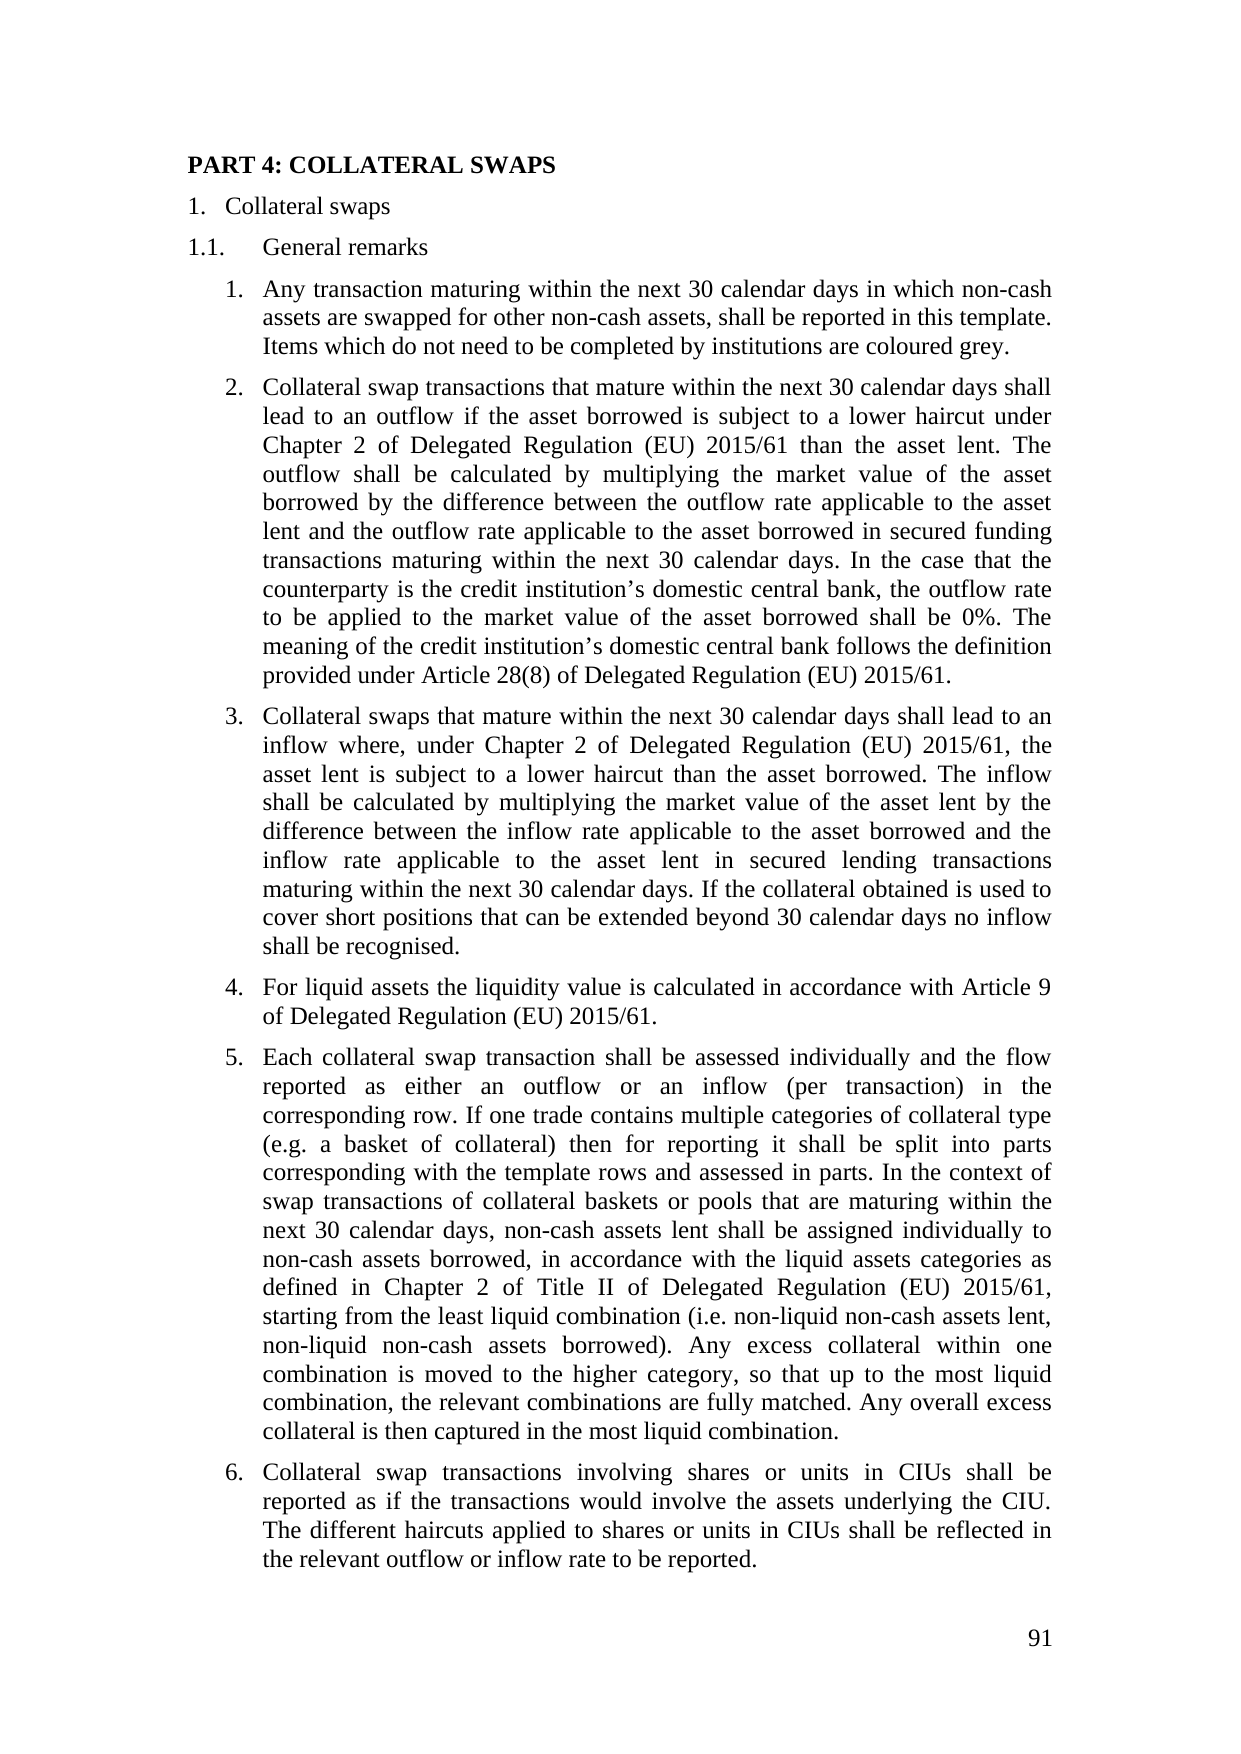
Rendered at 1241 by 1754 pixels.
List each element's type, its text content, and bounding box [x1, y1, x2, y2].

text Collateral swap transactions involving shares or units in CIUs shall be reported as if the transactions would involve the assets underlying the CIU. The different haircuts applied to shares or units in CIUs shall be reflected in the relevant outflow or inflow rate to be reported. [225, 1457, 1053, 1572]
text For liquid assets the liquidity value is calculated in accordance with Article 9 of Delegated Regulation (EU) 2015/61. [225, 972, 1053, 1030]
text PART 4: COLLATERAL SWAPS [187, 150, 1053, 179]
list Any transaction maturing within the next 30 calendar days in which non-cash assets are swapped for other non-cash assets, shall be reported in this template. Items which do not need to be completed by institutions are coloured grey. [225, 274, 1053, 360]
text 1.1. General remarks [187, 232, 1053, 261]
text Collateral swaps that mature within the next 30 calendar days shall lead to an inflow where, under Chapter 2 of Delegated Regulation (EU) 2015/61, the asset lent is subject to a lower haircut than the asset borrowed. The inflow shall be calculated by multiplying the market value of the asset lent by the difference between the inflow rate applicable to the asset borrowed and the inflow rate applicable to the asset lent in secured lending transactions maturing within the next 30 calendar days. If the collateral obtained is used to cover short positions that can be extended beyond 30 calendar days no inflow shall be recognised. [225, 701, 1053, 960]
text Each collateral swap transaction shall be assessed individually and the flow reported as either an outflow or an inflow (per transaction) in the corresponding row. If one trade contains multiple categories of collateral type (e.g. a basket of collateral) then for reporting it shall be split into parts corresponding with the template rows and assessed in parts. In the context of swap transactions of collateral baskets or pools that are maturing within the next 30 calendar days, non-cash assets lent shall be assigned individually to non-cash assets borrowed, in accordance with the liquid assets categories as defined in Chapter 2 of Title II of Delegated Regulation (EU) 2015/61, starting from the least liquid combination (i.e. non-liquid non-cash assets lent, non-liquid non-cash assets borrowed). Any excess collateral within one combination is moved to the higher category, so that up to the most liquid combination, the relevant combinations are fully matched. Any overall excess collateral is then captured in the most liquid combination. [225, 1042, 1053, 1445]
text 1. Collateral swaps [187, 191, 1053, 220]
text Collateral swap transactions that mature within the next 30 calendar days shall lead to an outflow if the asset borrowed is subject to a lower haircut under Chapter 2 of Delegated Regulation (EU) 2015/61 than the asset lent. The outflow shall be calculated by multiplying the market value of the asset borrowed by the difference between the outflow rate applicable to the asset lent and the outflow rate applicable to the asset borrowed in secured funding transactions maturing within the next 30 calendar days. In the case that the counterparty is the credit institution’s domestic central bank, the outflow rate to be applied to the market value of the asset borrowed shall be 0%. The meaning of the credit institution’s domestic central bank follows the definition provided under Article 28(8) of Delegated Regulation (EU) 2015/61. [225, 372, 1053, 689]
